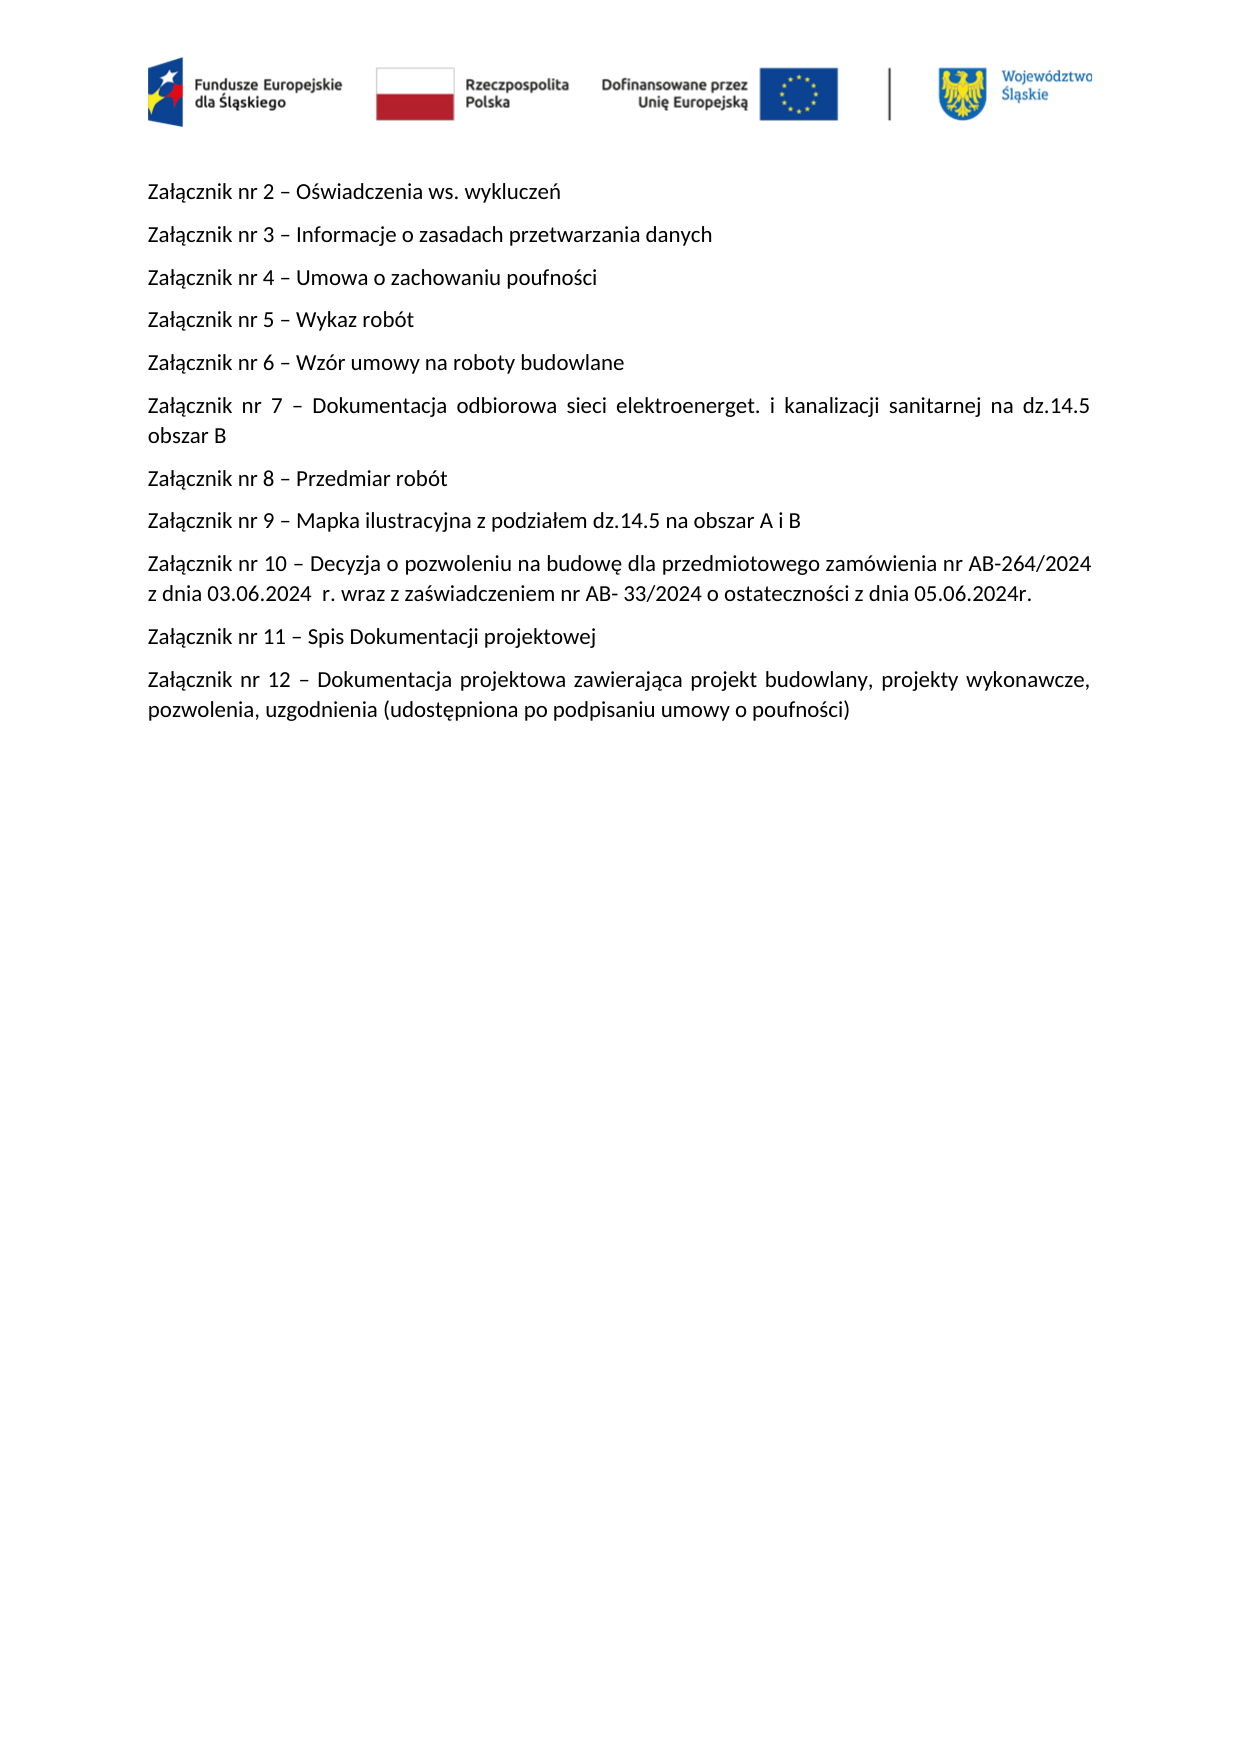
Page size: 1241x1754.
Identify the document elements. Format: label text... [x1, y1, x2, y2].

text Załącznik nr 4 – Umowa o zachowaniu poufności [148, 263, 1093, 291]
text Załącznik nr 6 – Wzór umowy na roboty budowlane [148, 348, 1093, 376]
text Załącznik nr 10 – Decyzja o pozwoleniu na budowę dla przedmiotowego zamówienia nr AB-264/2024 z dnia 03.06.2024 r. wraz z zaświadczeniem nr AB- 33/2024 o ostateczności z dnia 05.06.2024r. [148, 549, 1093, 607]
text Załącznik nr 12 – Dokumentacja projektowa zawierająca projekt budowlany, projekty wykonawcze, pozwolenia, uzgodnienia (udostępniona po podpisaniu umowy o poufności) [148, 665, 1093, 723]
text Załącznik nr 8 – Przedmiar robót [148, 464, 1093, 492]
text Załącznik nr 9 – Mapka ilustracyjna z podziałem dz.14.5 na obszar A i B [148, 506, 1093, 534]
picture [148, 57, 1093, 127]
text Załącznik nr 2 – Oświadczenia ws. wykluczeń [148, 177, 1093, 205]
text Załącznik nr 11 – Spis Dokumentacji projektowej [148, 622, 1093, 650]
text Załącznik nr 3 – Informacje o zasadach przetwarzania danych [148, 220, 1093, 248]
text Załącznik nr 7 – Dokumentacja odbiorowa sieci elektroenerget. i kanalizacji sanitarnej na dz.14.5 obszar B [148, 391, 1093, 449]
text Załącznik nr 5 – Wykaz robót [148, 305, 1093, 333]
